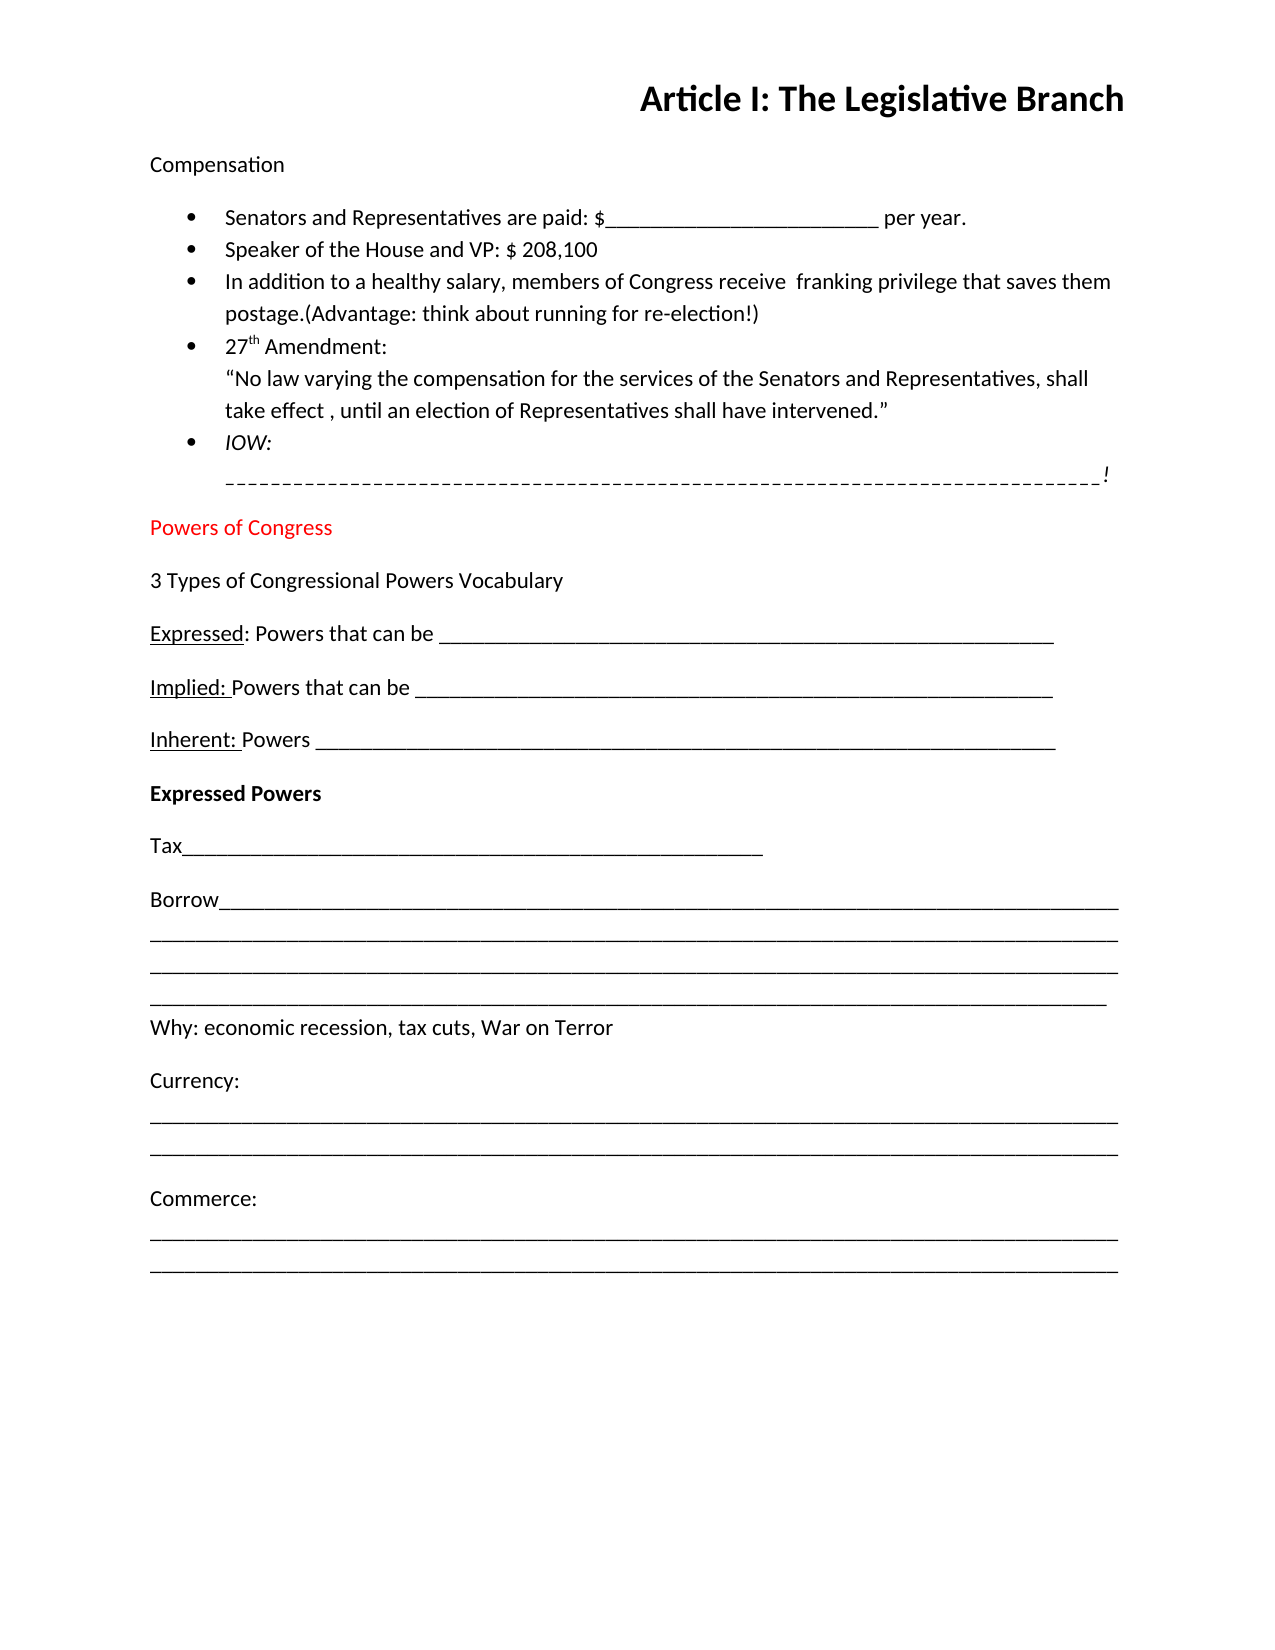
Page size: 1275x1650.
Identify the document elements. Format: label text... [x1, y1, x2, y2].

list “No law varying the compensation for the services of the Senators and Representatives, shall take effect , until an election of Representatives shall have intervened.” [225, 364, 1125, 424]
list 27th Amendment: [187, 332, 1125, 360]
text Inherent: Powers _________________________________________________________________ [150, 726, 1125, 754]
text Expressed: Powers that can be ______________________________________________________ [150, 619, 1125, 648]
text Borrow_____________________________________________________________________________________________________________________________________________________________________________________________________________________________________________________________________________________________________________________________________________Why: economic recession, tax cuts, War on Terror [150, 885, 1125, 1041]
list IOW: _____________________________________________________________________________! [187, 428, 1125, 488]
text Tax___________________________________________________ [150, 832, 1125, 860]
text Compensation [150, 150, 1125, 178]
text Expressed Powers [150, 779, 1125, 807]
text 3 Types of Congressional Powers Vocabulary [150, 567, 1125, 594]
list Speaker of the House and VP: $ 208,100 [187, 235, 1125, 263]
list In addition to a healthy salary, members of Congress receive franking privilege that saves them postage.(Advantage: think about running for re-election!) [187, 267, 1125, 328]
text Commerce: __________________________________________________________________________________________________________________________________________________________________________ [150, 1184, 1125, 1276]
text Implied: Powers that can be ________________________________________________________ [150, 673, 1125, 701]
text Powers of Congress [150, 513, 1125, 542]
list Senators and Representatives are paid: $________________________ per year. [187, 203, 1125, 231]
text Currency: __________________________________________________________________________________________________________________________________________________________________________ [150, 1066, 1125, 1159]
